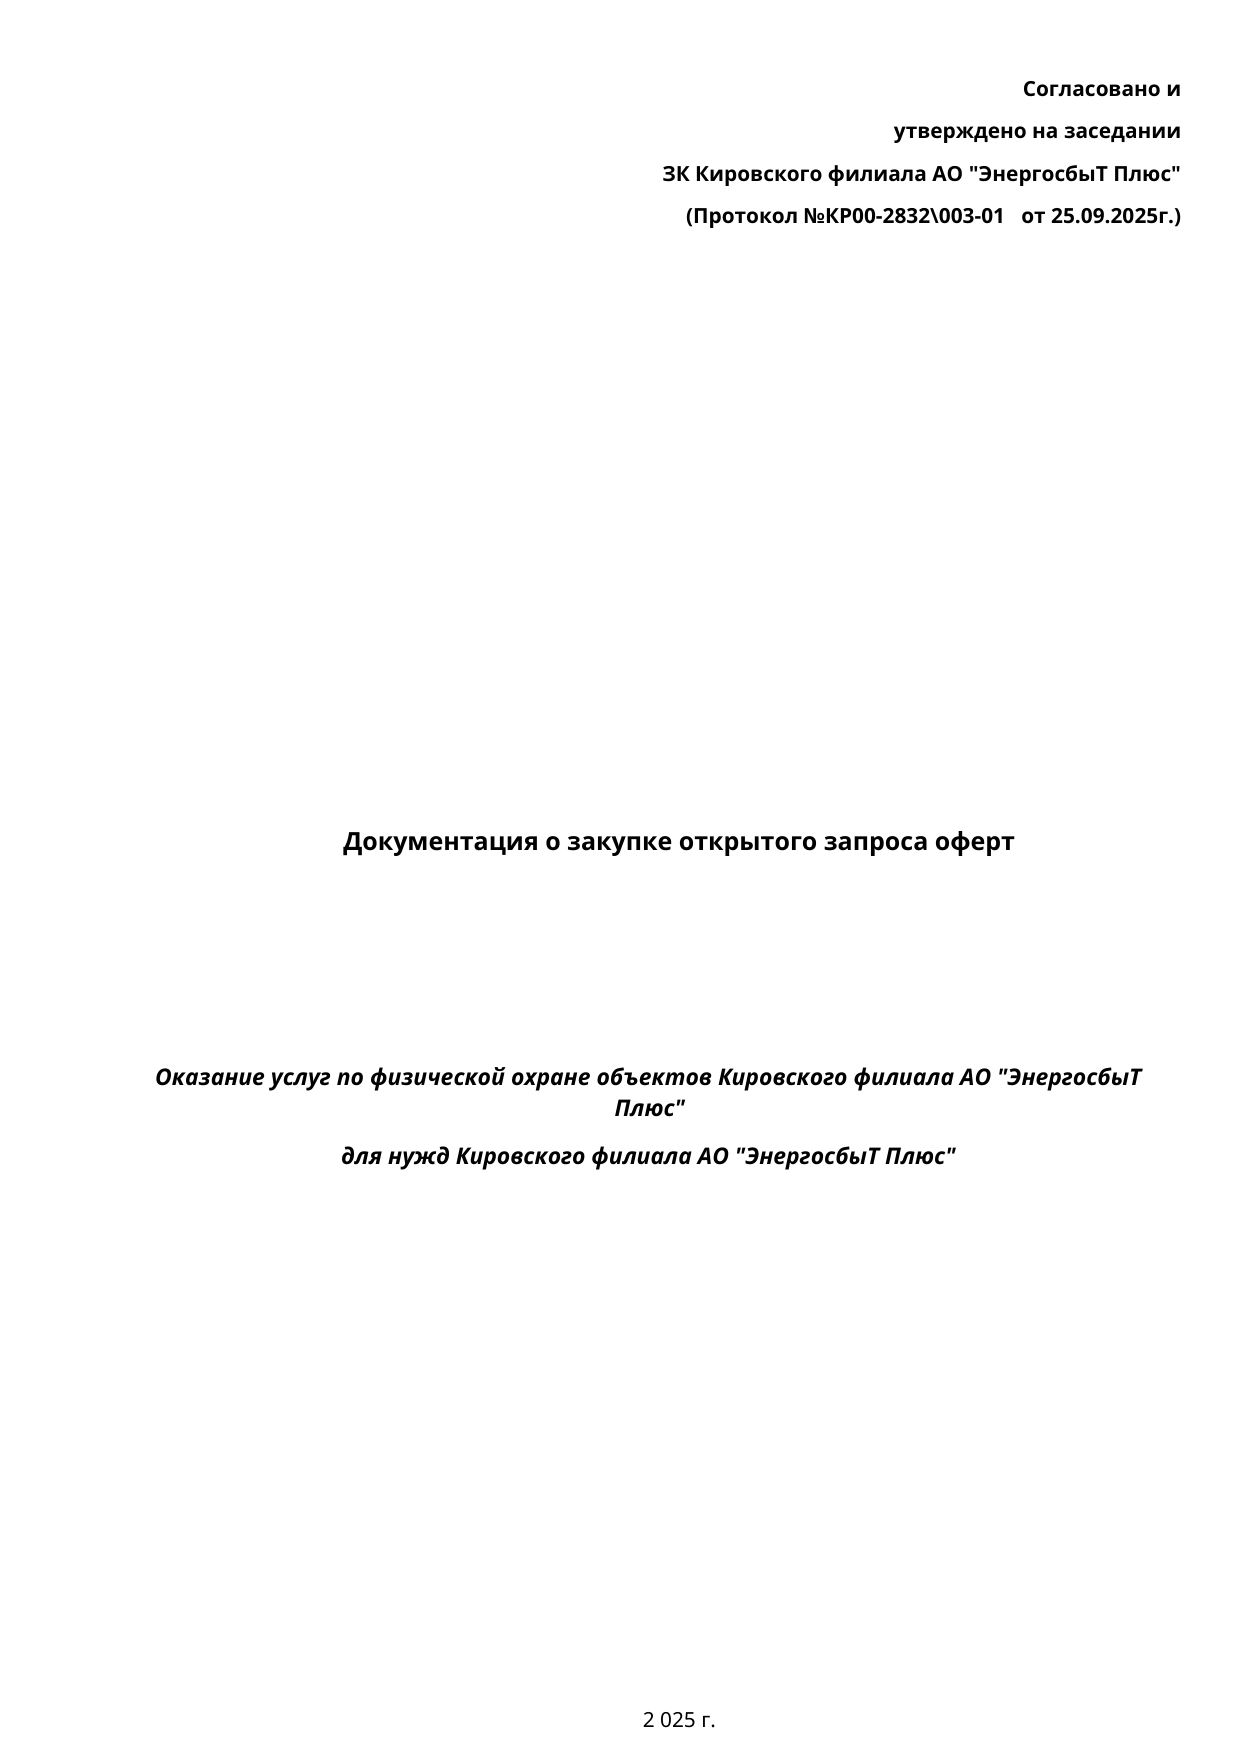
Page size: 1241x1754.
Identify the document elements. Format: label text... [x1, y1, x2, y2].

text (Протокол №КР00-2832\003-01 от 25.09.2025г.) [474, 202, 1181, 230]
text утверждено на заседании [474, 116, 1181, 145]
text Документация о закупке открытого запроса оферт [118, 823, 1181, 857]
text для нужд Кировского филиала АО "ЭнергосбыТ Плюс" [118, 1140, 1181, 1171]
text 2 025 г. [118, 1705, 1181, 1733]
text Оказание услуг по физической охране объектов Кировского филиала АО "ЭнергосбыТ Плюс" [118, 1061, 1181, 1123]
text ЗК Кировского филиала АО "ЭнергосбыТ Плюс" [474, 159, 1181, 187]
text Согласовано и [474, 74, 1181, 102]
